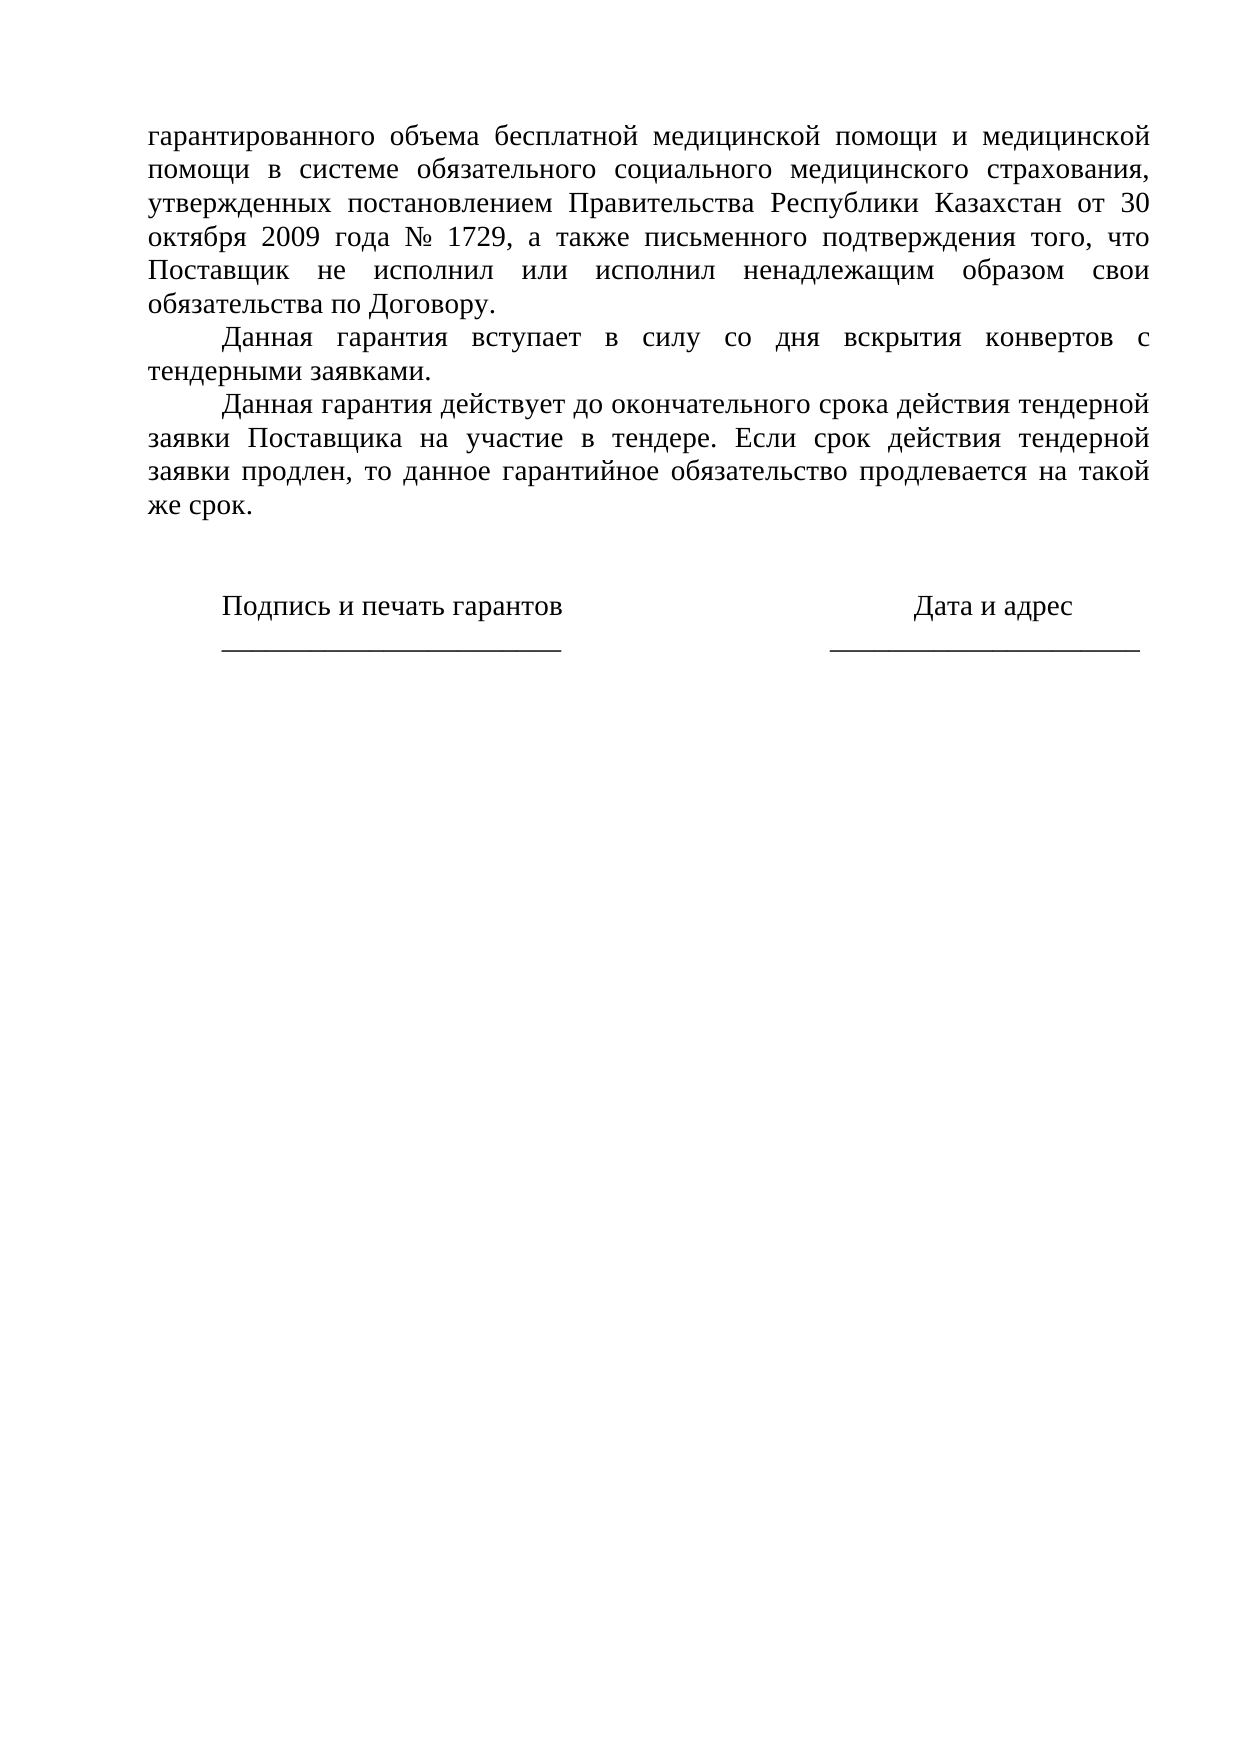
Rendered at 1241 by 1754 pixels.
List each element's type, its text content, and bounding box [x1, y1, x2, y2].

text Данная гарантия вступает в силу со дня вскрытия конвертов с тендерными заявками. [148, 319, 1152, 386]
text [148, 118, 1152, 319]
text Подпись и печать гарантов Дата и адрес [148, 588, 1152, 621]
text _______________________ _____________________ [148, 621, 1152, 655]
text Данная гарантия действует до окончательного срока действия тендерной заявки Поставщика на участие в тендере. Если срок действия тендерной заявки продлен, то данное гарантийное обязательство продлевается на такой же срок. [148, 386, 1152, 521]
